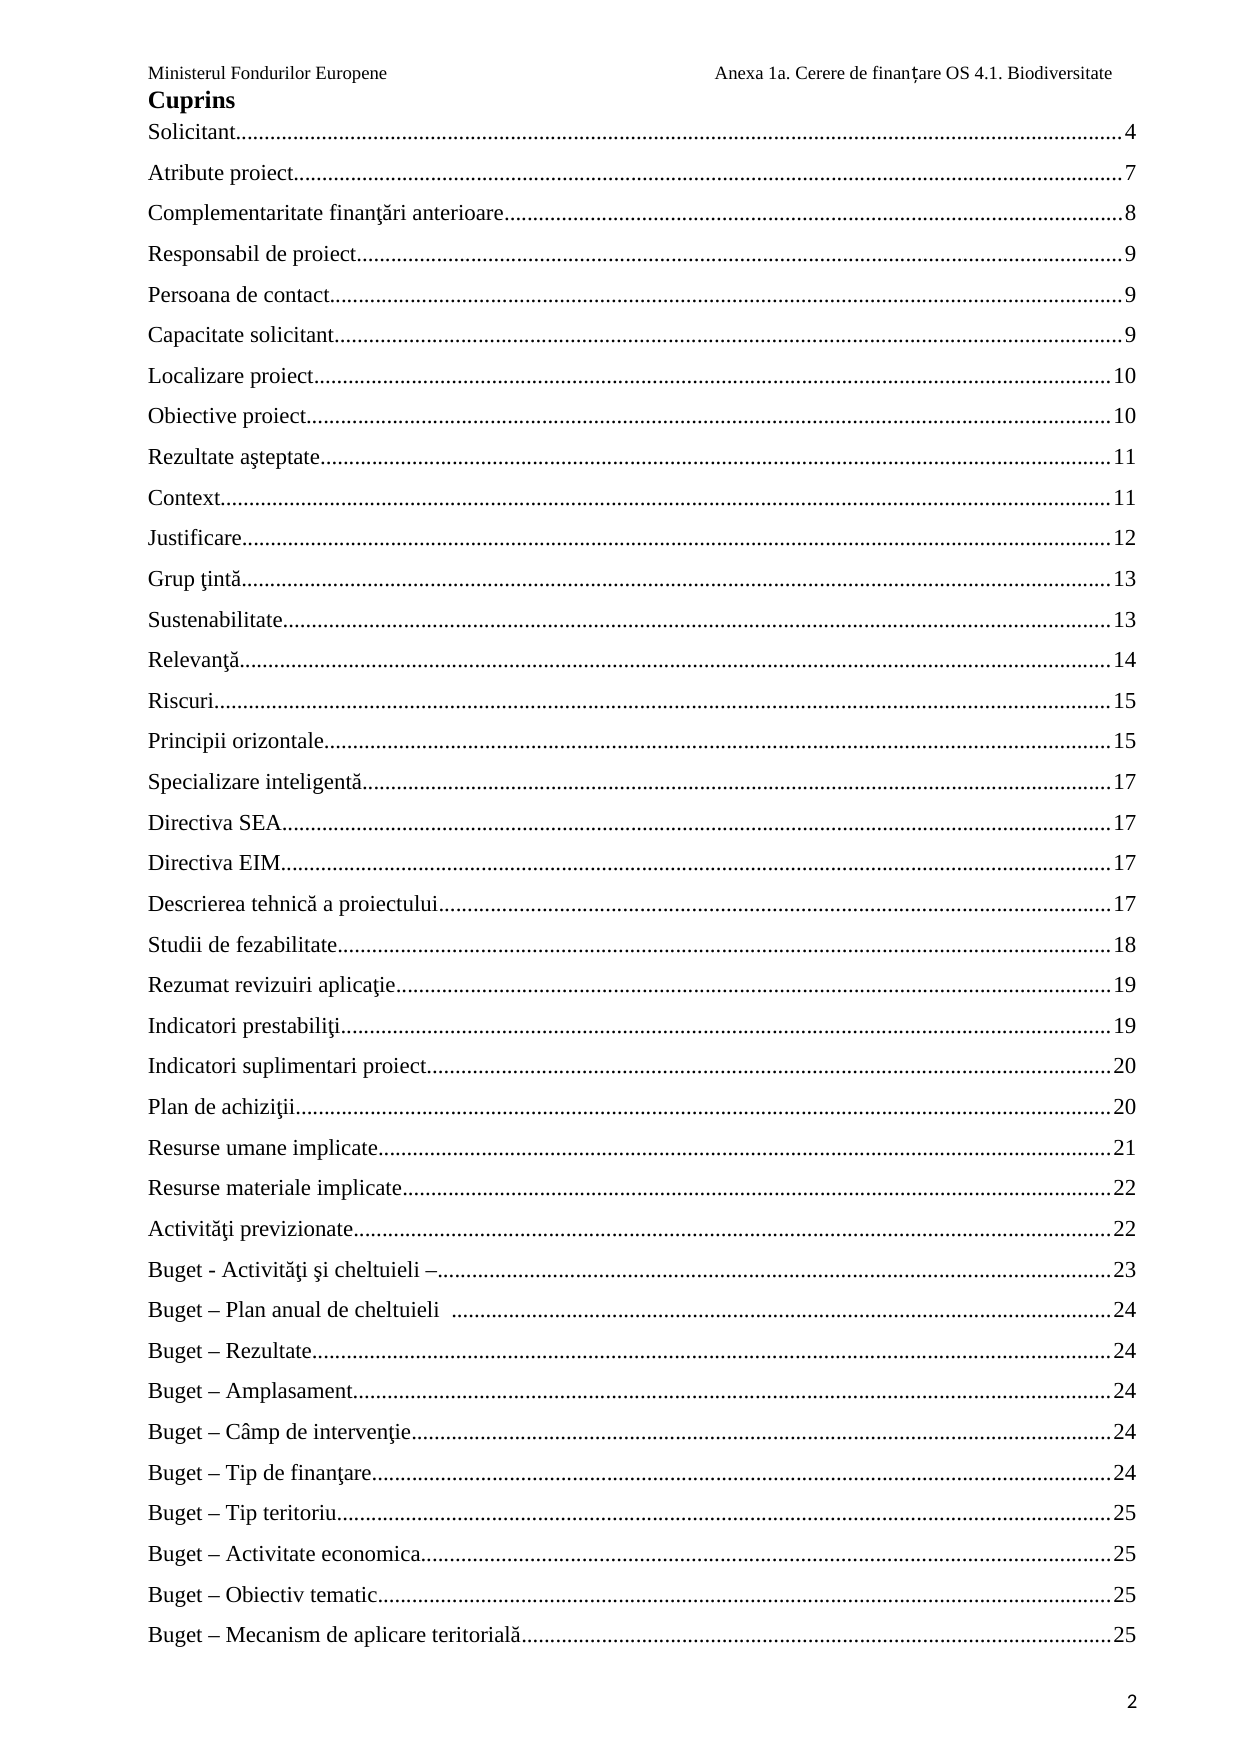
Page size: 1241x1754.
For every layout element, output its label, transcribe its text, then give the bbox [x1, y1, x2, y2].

text Activităţi previzionate 22 [148, 1215, 1137, 1241]
text Capacitate solicitant 9 [148, 321, 1137, 348]
text Atribute proiect 7 [148, 159, 1137, 185]
text Specializare inteligentă 17 [148, 768, 1137, 794]
text Buget – Activitate economica 25 [148, 1540, 1137, 1566]
text Studii de fezabilitate 18 [148, 931, 1137, 957]
text Responsabil de proiect 9 [148, 240, 1137, 266]
text Solicitant 4 [148, 118, 1137, 144]
text Grup ţintă 13 [148, 565, 1137, 591]
text Buget – Tip de finanţare 24 [148, 1459, 1137, 1485]
text Buget – Mecanism de aplicare teritorială 25 [148, 1621, 1137, 1648]
text Context 11 [148, 484, 1137, 510]
subtitle Cuprins [148, 85, 1137, 114]
text Rezultate aşteptate 11 [148, 443, 1137, 469]
text Principii orizontale 15 [148, 727, 1137, 754]
text Indicatori prestabiliţi 19 [148, 1012, 1137, 1038]
text Directiva EIM 17 [148, 849, 1137, 876]
text Descrierea tehnică a proiectului 17 [148, 890, 1137, 916]
text Buget – Rezultate 24 [148, 1337, 1137, 1363]
text Relevanţă 14 [148, 646, 1137, 673]
text Indicatori suplimentari proiect 20 [148, 1052, 1137, 1079]
text Obiective proiect 10 [148, 402, 1137, 429]
text Buget – Plan anual de cheltuieli 24 [148, 1296, 1137, 1323]
text Directiva SEA 17 [148, 809, 1137, 835]
text Complementaritate finanţări anterioare 8 [148, 199, 1137, 226]
text Resurse umane implicate 21 [148, 1134, 1137, 1160]
text Resurse materiale implicate 22 [148, 1174, 1137, 1201]
text Buget – Amplasament 24 [148, 1377, 1137, 1404]
text Localizare proiect 10 [148, 362, 1137, 388]
text Buget – Tip teritoriu 25 [148, 1499, 1137, 1526]
text Buget - Activităţi şi cheltuieli – 23 [148, 1256, 1137, 1282]
text Rezumat revizuiri aplicaţie 19 [148, 971, 1137, 998]
text Justificare 12 [148, 524, 1137, 551]
text Plan de achiziţii 20 [148, 1093, 1137, 1119]
text Riscuri 15 [148, 687, 1137, 713]
text Buget – Obiectiv tematic 25 [148, 1581, 1137, 1607]
text Sustenabilitate 13 [148, 606, 1137, 632]
text Persoana de contact 9 [148, 281, 1137, 307]
text Buget – Câmp de intervenţie 24 [148, 1418, 1137, 1444]
